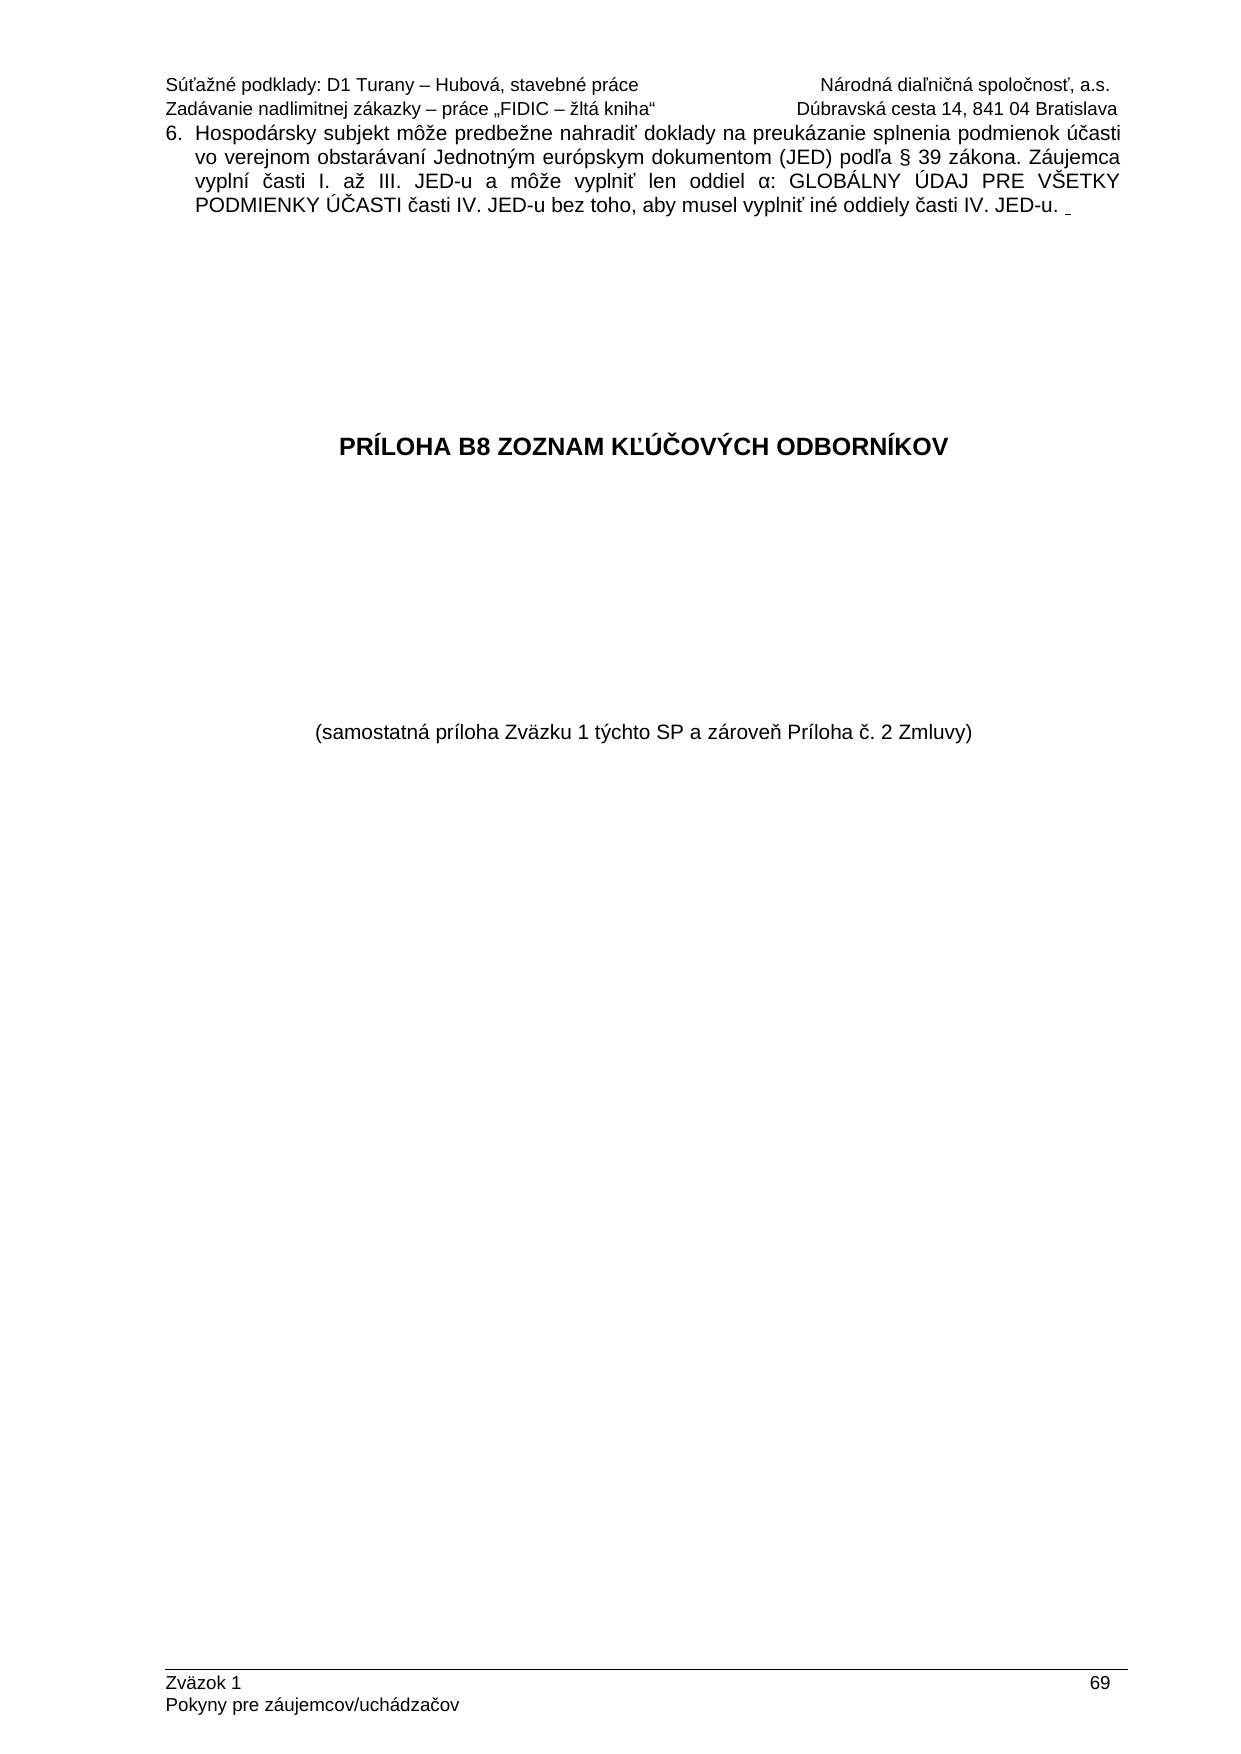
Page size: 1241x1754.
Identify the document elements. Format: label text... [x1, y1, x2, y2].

text (samostatná príloha Zväzku 1 týchto SP a zároveň Príloha č. 2 Zmluvy) [165, 720, 1122, 744]
list Hospodársky subjekt môže predbežne nahradiť doklady na preukázanie splnenia podmienok účasti vo verejnom obstarávaní Jednotným európskym dokumentom (JED) podľa § 39 zákona. Záujemca vyplní časti I. až III. JED-u a môže vyplniť len oddiel α: GLOBÁLNY ÚDAJ PRE VŠETKY PODMIENKY ÚČASTI časti IV. JED-u bez toho, aby musel vyplniť iné oddiely časti IV. JED-u. [165, 121, 1122, 217]
text Príloha B8 Zoznam kĽúčových odborníkov [165, 432, 1122, 461]
